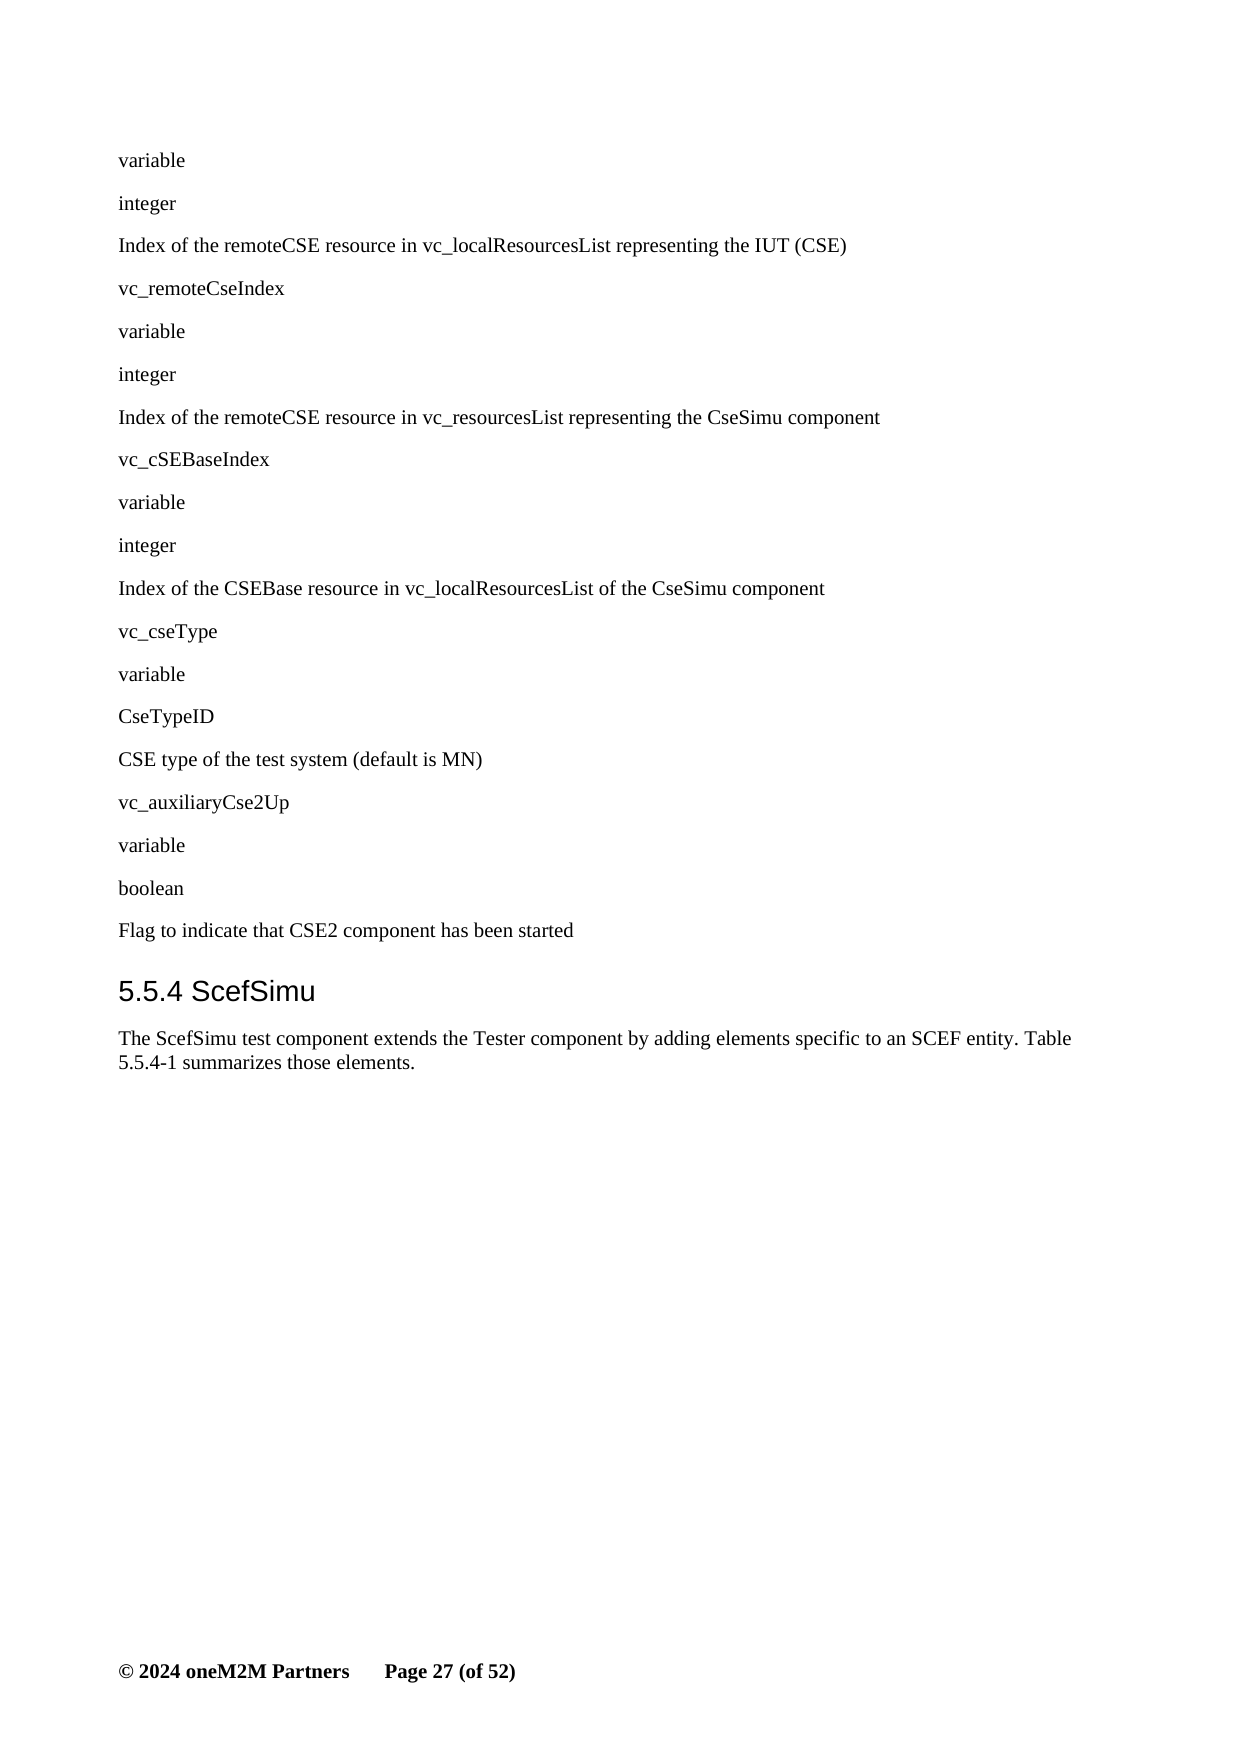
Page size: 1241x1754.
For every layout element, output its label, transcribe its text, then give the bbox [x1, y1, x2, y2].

subtitle 5.5.4 ScefSimu [118, 974, 1122, 1007]
